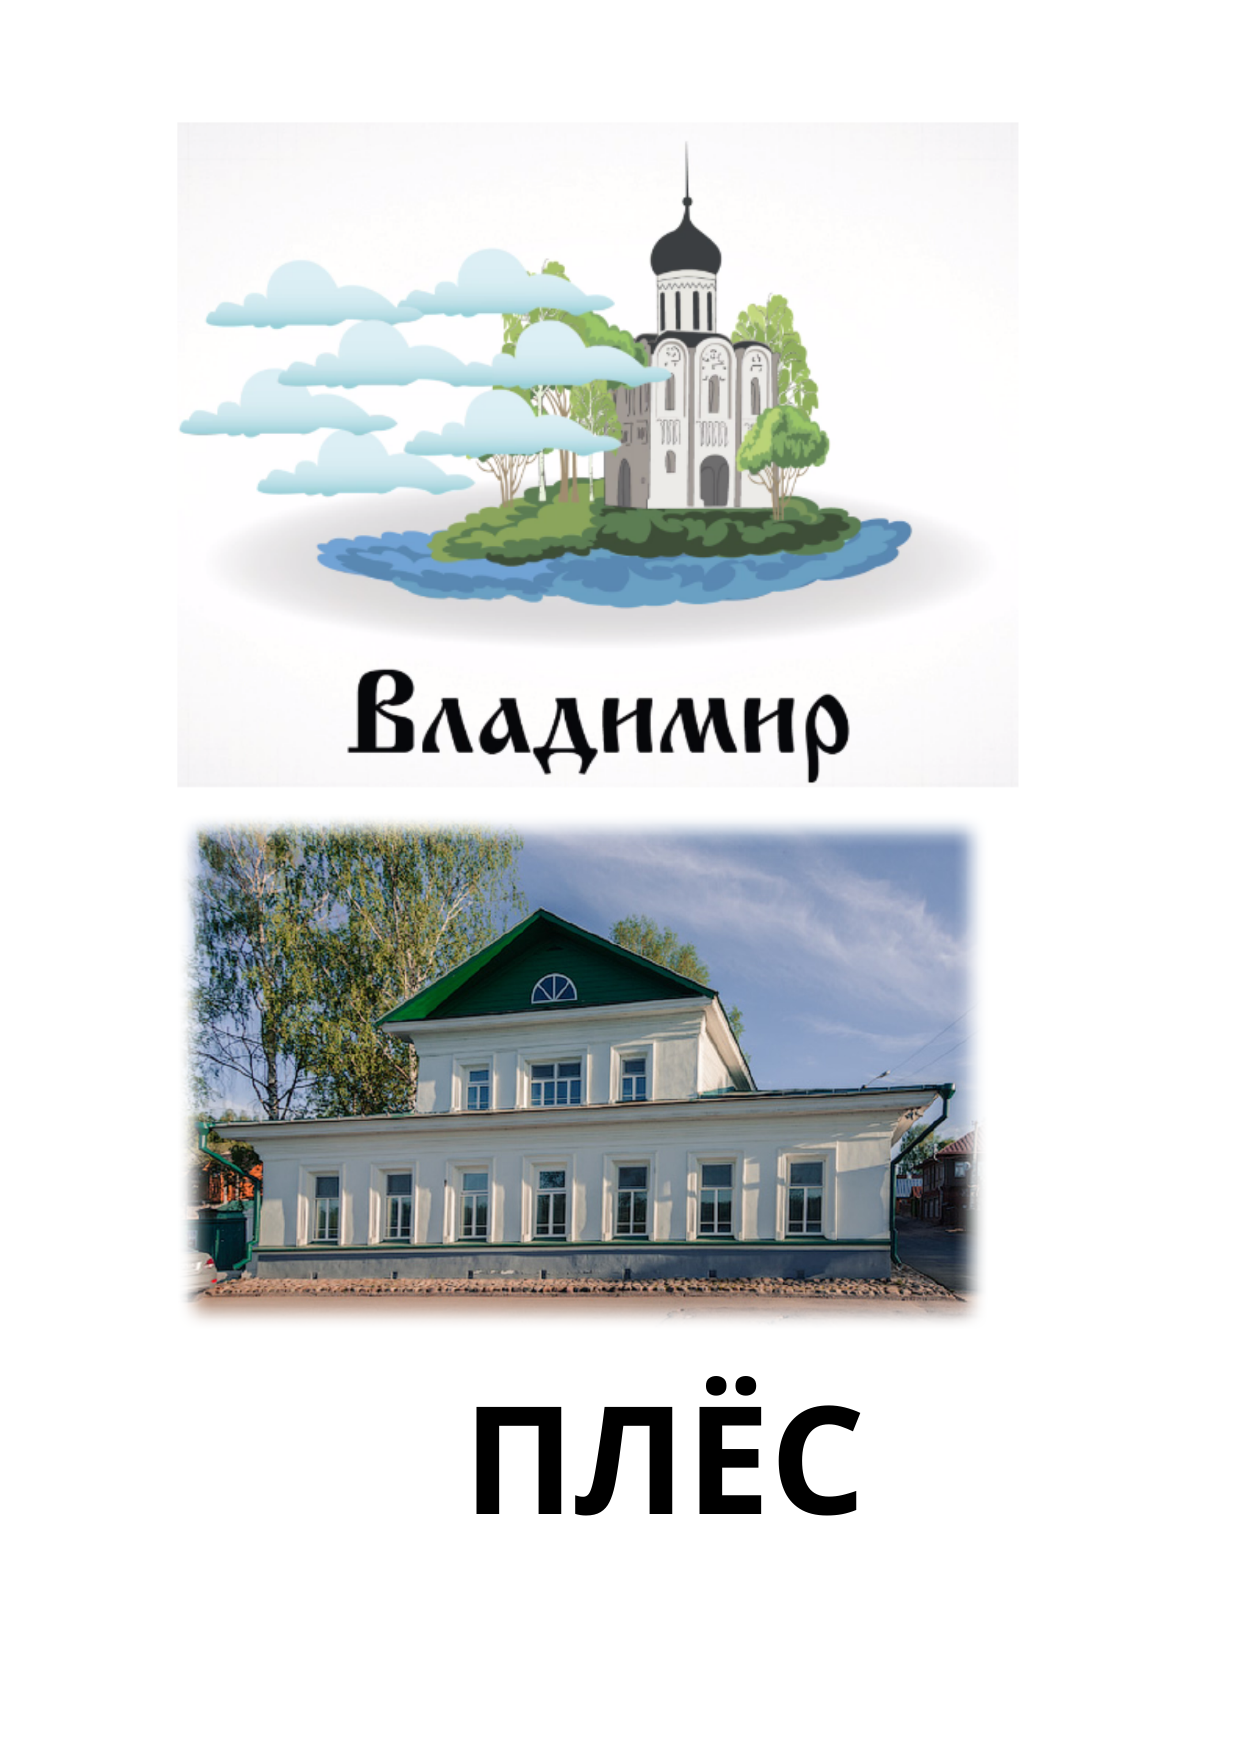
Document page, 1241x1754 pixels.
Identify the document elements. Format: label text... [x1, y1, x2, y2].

picture [177, 118, 1074, 789]
text ПЛЁС [177, 1354, 1152, 1558]
picture [207, 843, 959, 1301]
